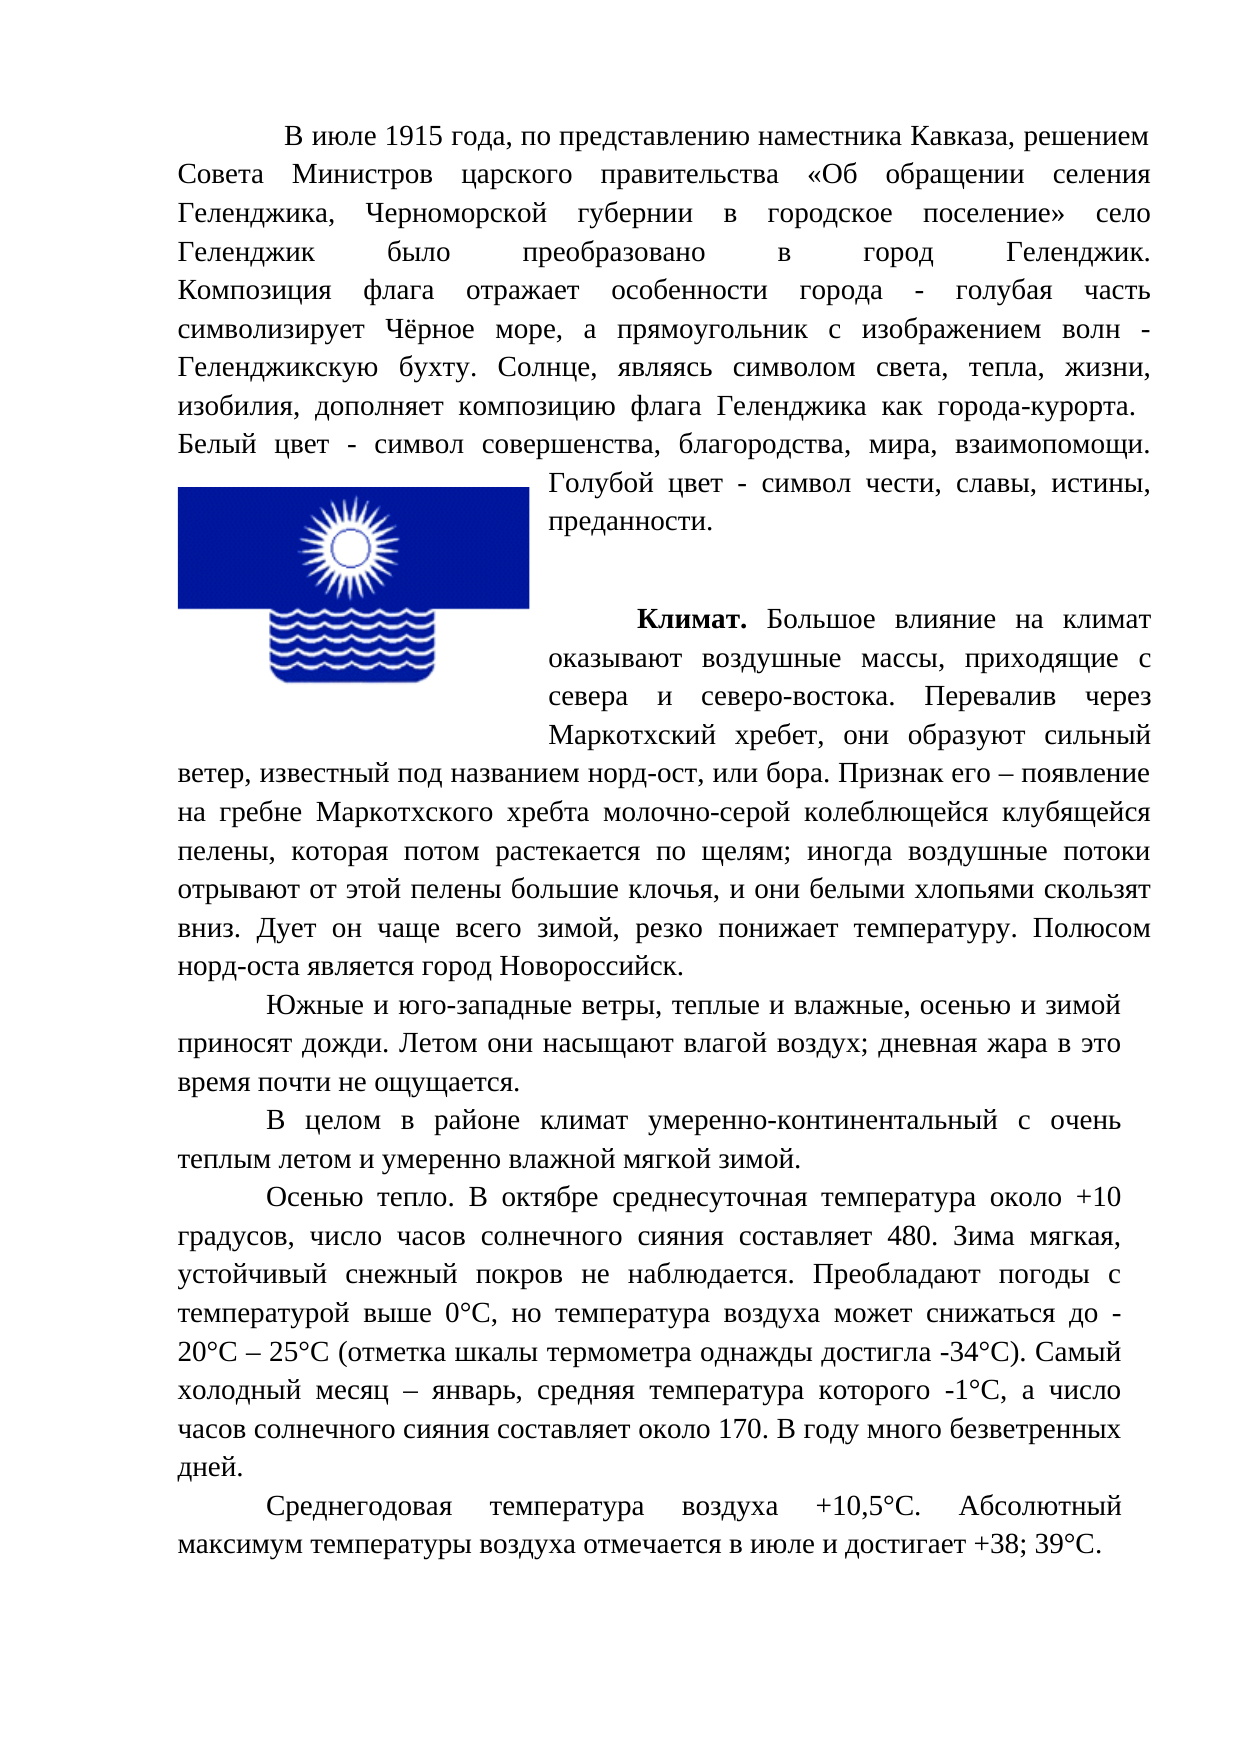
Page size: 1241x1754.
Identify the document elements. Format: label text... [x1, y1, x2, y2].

text Среднегодовая температура воздуха +10,5°С. Абсолютный максимум температуры воздуха отмечается в июле и достигает +38; 39°С. [177, 1488, 1122, 1560]
text Осенью тепло. В октябре среднесуточная температура около +10 градусов, число часов солнечного сияния составляет 480. Зима мягкая, устойчивый снежный покров не наблюдается. Преобладают погоды с температурой выше 0°С, но температура воздуха может снижаться до -20°С – 25°С (отметка шкалы термометра однажды достигла -34°С). Самый холодный месяц – январь, средняя температура которого -1°С, а число часов солнечного сияния составляет около 170. В году много безветренных дней. [177, 1179, 1122, 1483]
text Южные и юго-западные ветры, теплые и влажные, осенью и зимой приносят дожди. Летом они насыщают влагой воздух; дневная жара в это время почти не ощущается. [177, 987, 1122, 1097]
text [177, 118, 1152, 537]
text Климат. Большое влияние на климат оказывают воздушные массы, приходящие с севера и северо-востока. Перевалив через Маркотхский хребет, они образуют сильный ветер, известный под названием норд-ост, или бора. Признак его – появление на гребне Маркотхского хребта молочно-серой колеблющейся клубящейся пелены, которая потом растекается по щелям; иногда воздушные потоки отрывают от этой пелены большие клочья, и они белыми хлопьями скользят вниз. Дует он чаще всего зимой, резко понижает температуру. Полюсом норд-оста является город Новороссийск. [177, 601, 1152, 982]
picture [177, 487, 530, 722]
text В целом в районе климат умеренно-континентальный с очень теплым летом и умеренно влажной мягкой зимой. [177, 1102, 1122, 1174]
